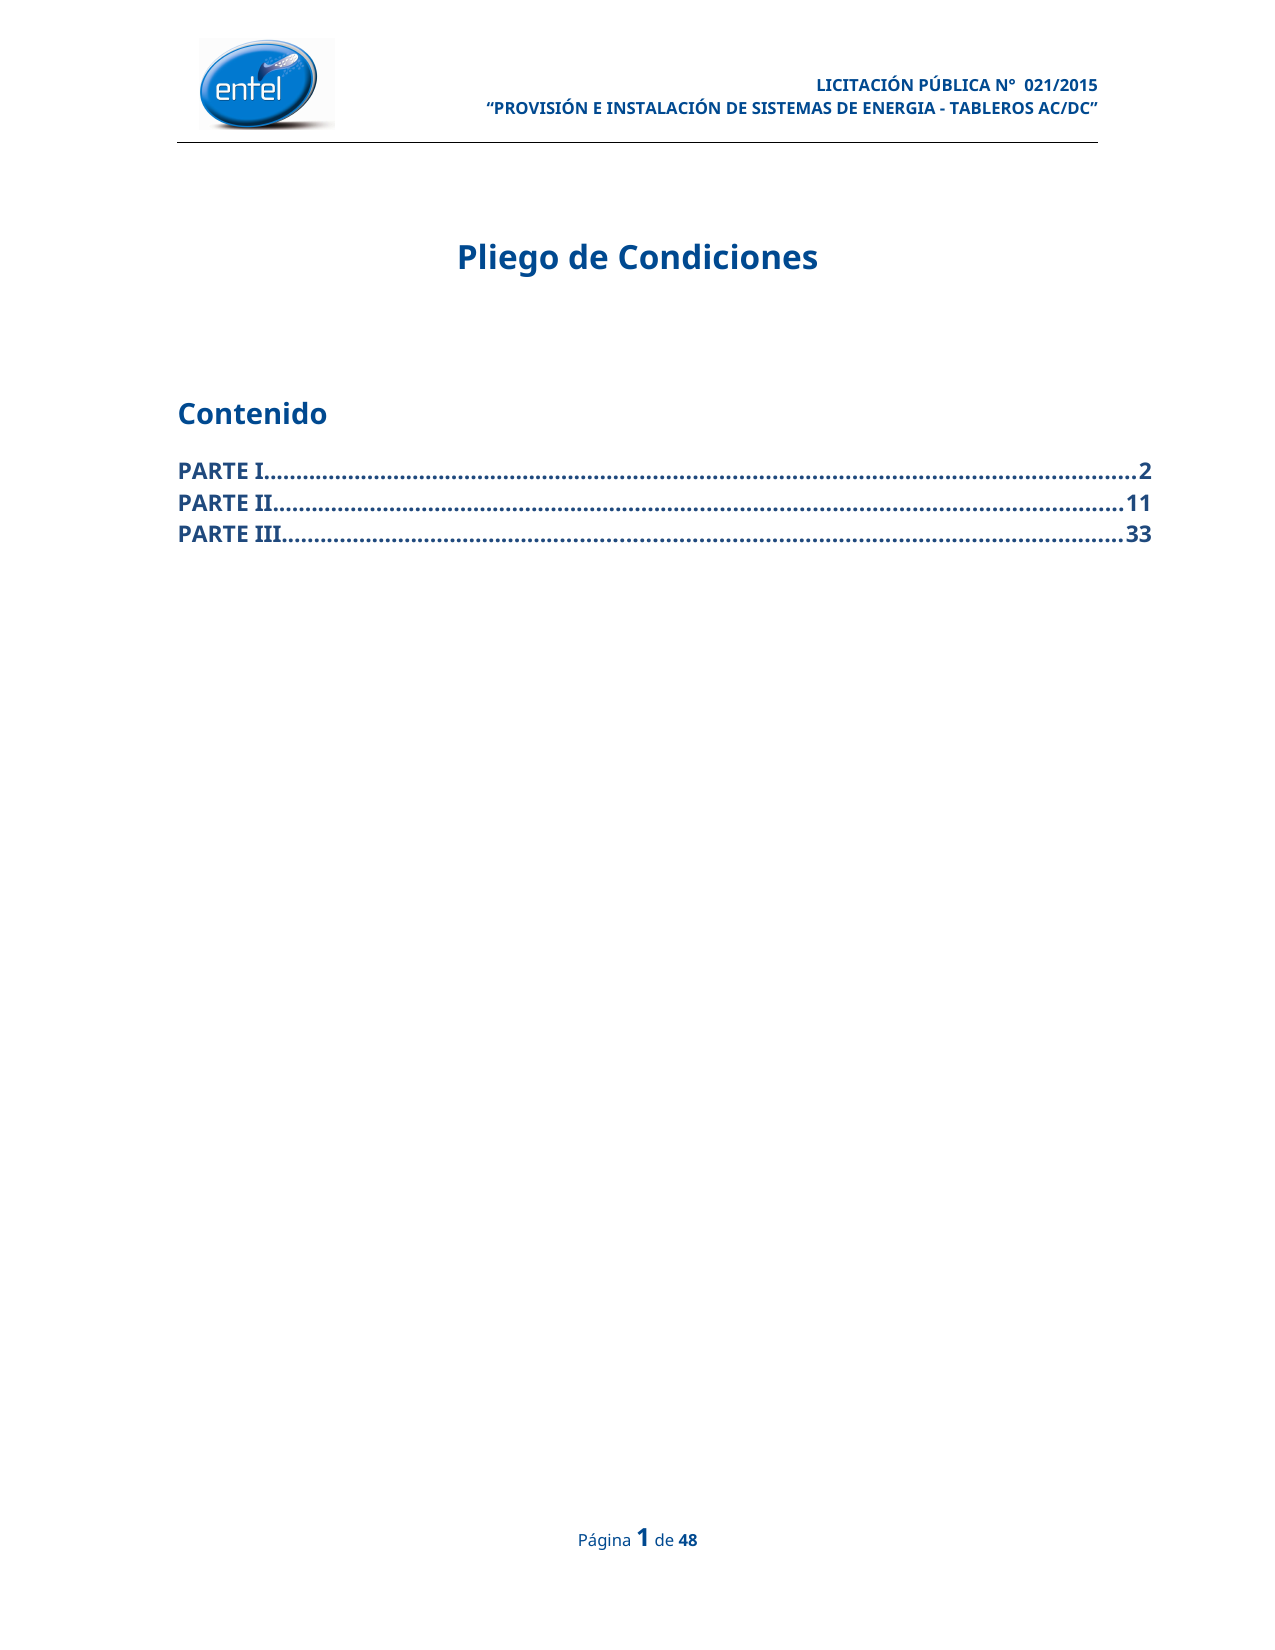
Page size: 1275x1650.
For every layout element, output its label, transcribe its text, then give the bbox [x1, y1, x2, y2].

picture [199, 38, 335, 130]
text Pliego de Condiciones [177, 234, 1098, 279]
text PARTE III 33 [177, 518, 1098, 549]
text PARTE I 2 [177, 455, 1098, 487]
text Contenido [177, 393, 1098, 433]
text PARTE II 11 [177, 487, 1098, 518]
